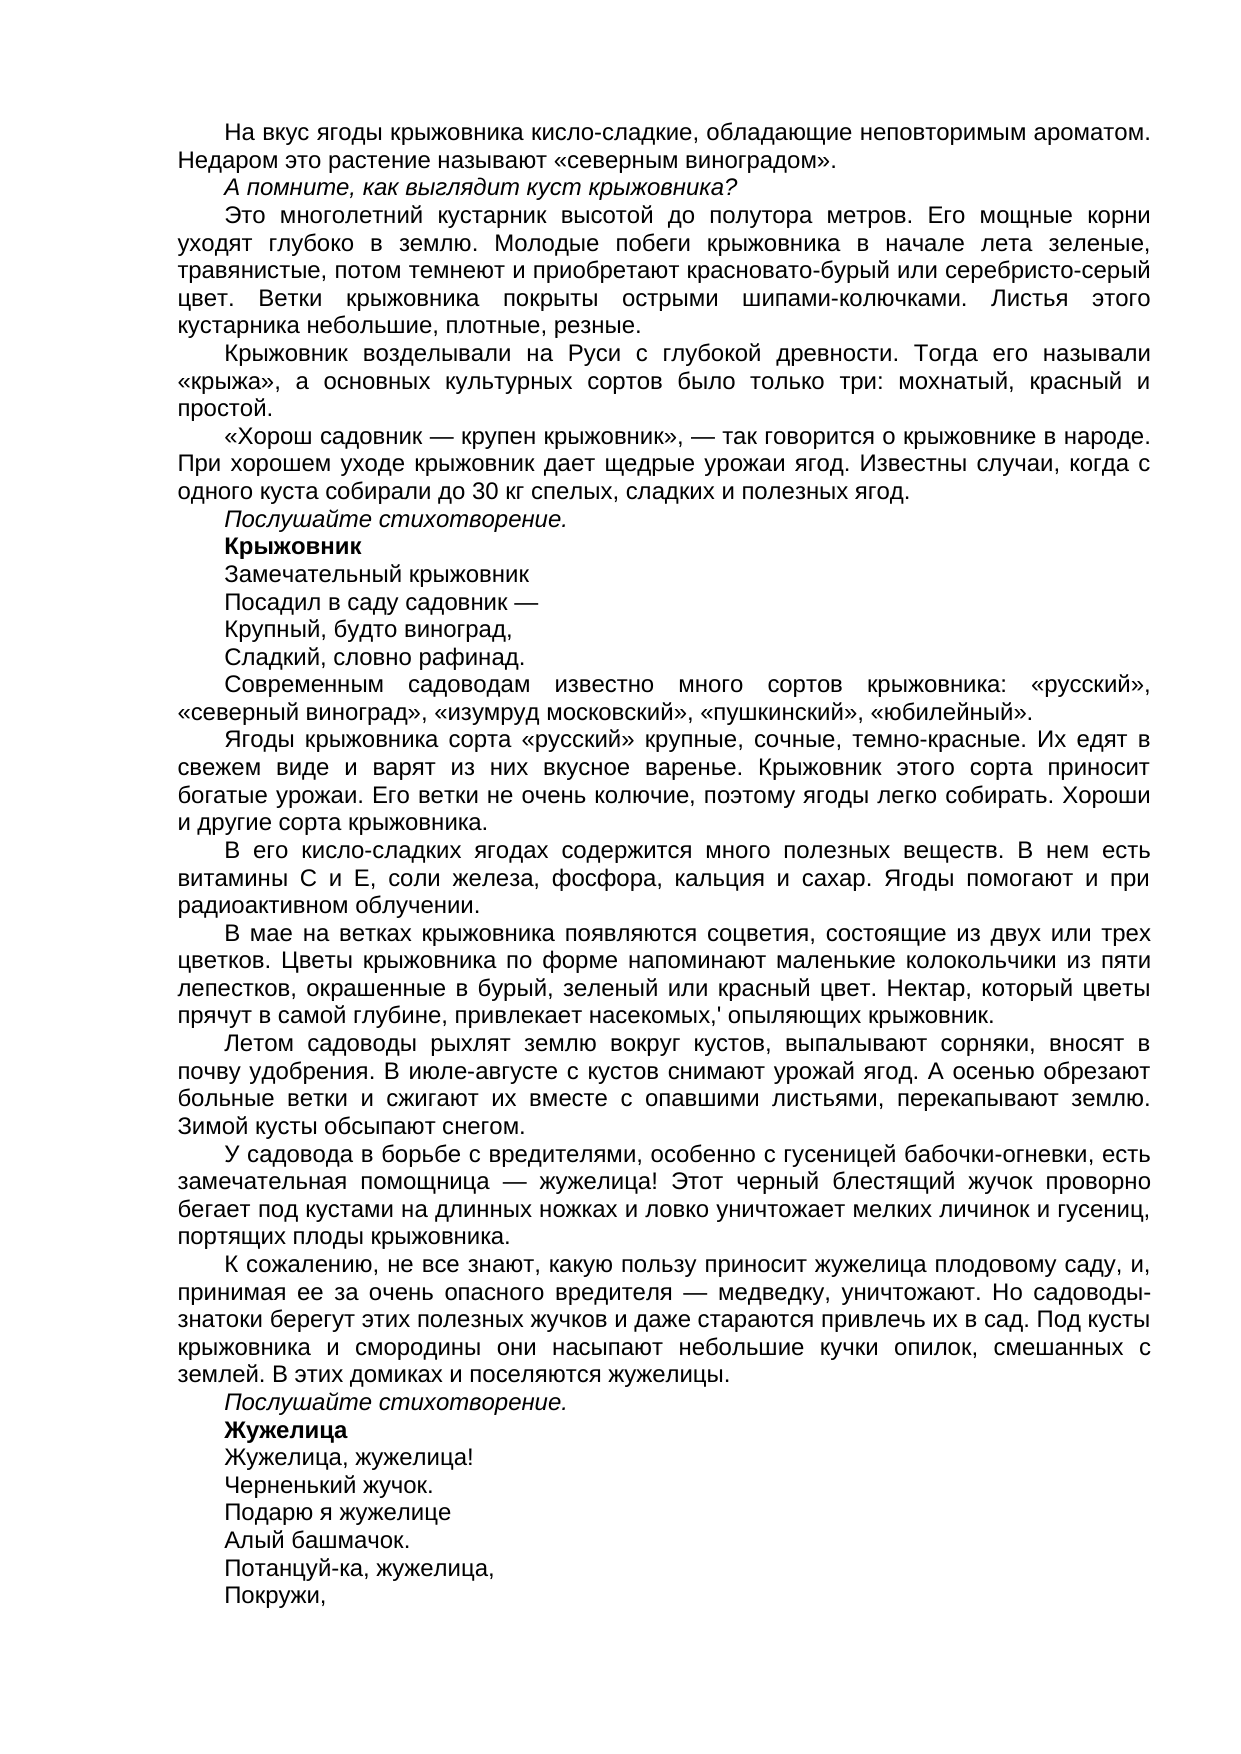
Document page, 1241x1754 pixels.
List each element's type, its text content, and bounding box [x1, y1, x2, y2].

text А помните, как выглядит куст крыжовника? [177, 173, 1152, 201]
text Летом садоводы рыхлят землю вокруг кустов, выпалывают сорняки, вносят в почву удобрения. В июле-августе с кустов снимают урожай ягод. А осенью обрезают больные ветки и сжигают их вместе с опавшими листьями, перекапывают землю. Зимой кусты обсыпают снегом. [177, 1029, 1152, 1139]
text В мае на ветках крыжовника появляются соцветия, состоящие из двух или трех цветков. Цветы крыжовника по форме напоминают маленькие колокольчики из пяти лепестков, окрашенные в бурый, зеленый или красный цвет. Нектар, который цветы прячут в самой глубине, привлекает насекомых,' опыляющих крыжовник. [177, 919, 1152, 1029]
text Крупный, будто виноград, [177, 615, 1152, 643]
text Ягоды крыжовника сорта «русский» крупные, сочные, темно-красные. Их едят в свежем виде и варят из них вкусное варенье. Крыжовник этого сорта приносит богатые урожаи. Его ветки не очень колючие, поэтому ягоды легко собирать. Хороши и другие сорта крыжовника. [177, 725, 1152, 836]
text Послушайте стихотворение. [177, 504, 1152, 532]
text Послушайте стихотворение. [177, 1388, 1152, 1416]
text К сожалению, не все знают, какую пользу приносит жужелица плодовому саду, и, принимая ее за очень опасного вредителя — медведку, уничтожают. Но садоводы-знатоки берегут этих полезных жучков и даже стараются привлечь их в сад. Под кусты крыжовника и смородины они насыпают небольшие кучки опилок, смешанных с землей. В этих домиках и поселяются жужелицы. [177, 1250, 1152, 1388]
text Покружи, [177, 1581, 1152, 1609]
text Подарю я жужелице [177, 1498, 1152, 1526]
text Жужелица [177, 1416, 1152, 1443]
text Современным садоводам известно много сортов крыжовника: «русский», «северный виноград», «изумруд московский», «пушкинский», «юбилейный». [177, 670, 1152, 725]
text Крыжовник возделывали на Руси с глубокой древности. Тогда его называли «крыжа», а основных культурных сортов было только три: мохнатый, красный и простой. [177, 339, 1152, 422]
text Посадил в саду садовник — [177, 587, 1152, 615]
text Крыжовник [177, 532, 1152, 560]
text На вкус ягоды крыжовника кисло-сладкие, обладающие неповторимым ароматом. Недаром это растение называют «северным виноградом». [177, 118, 1152, 173]
text Сладкий, словно рафинад. [177, 643, 1152, 670]
text Потанцуй-ка, жужелица, [177, 1553, 1152, 1581]
text «Хорош садовник — крупен крыжовник», — так говорится о крыжовнике в народе. При хорошем уходе крыжовник дает щедрые урожаи ягод. Известны случаи, когда с одного куста собирали до 30 кг спелых, сладких и полезных ягод. [177, 422, 1152, 504]
text В его кисло-сладких ягодах содержится много полезных веществ. В нем есть витамины С и Е, соли железа, фосфора, кальция и сахар. Ягоды помогают и при радиоактивном облучении. [177, 836, 1152, 919]
text Черненький жучок. [177, 1471, 1152, 1498]
text Жужелица, жужелица! [177, 1443, 1152, 1471]
text Это многолетний кустарник высотой до полутора метров. Его мощные корни уходят глубоко в землю. Молодые побеги крыжовника в начале лета зеленые, травянистые, потом темнеют и приобретают красновато-бурый или серебристо-серый цвет. Ветки крыжовника покрыты острыми шипами-колючками. Листья этого кустарника небольшие, плотные, резные. [177, 201, 1152, 339]
text Замечательный крыжовник [177, 560, 1152, 587]
text Алый башмачок. [177, 1526, 1152, 1553]
text У садовода в борьбе с вредителями, особенно с гусеницей бабочки-огневки, есть замечательная помощница — жужелица! Этот черный блестящий жучок проворно бегает под кустами на длинных ножках и ловко уничтожает мелких личинок и гусениц, портящих плоды крыжовника. [177, 1139, 1152, 1250]
